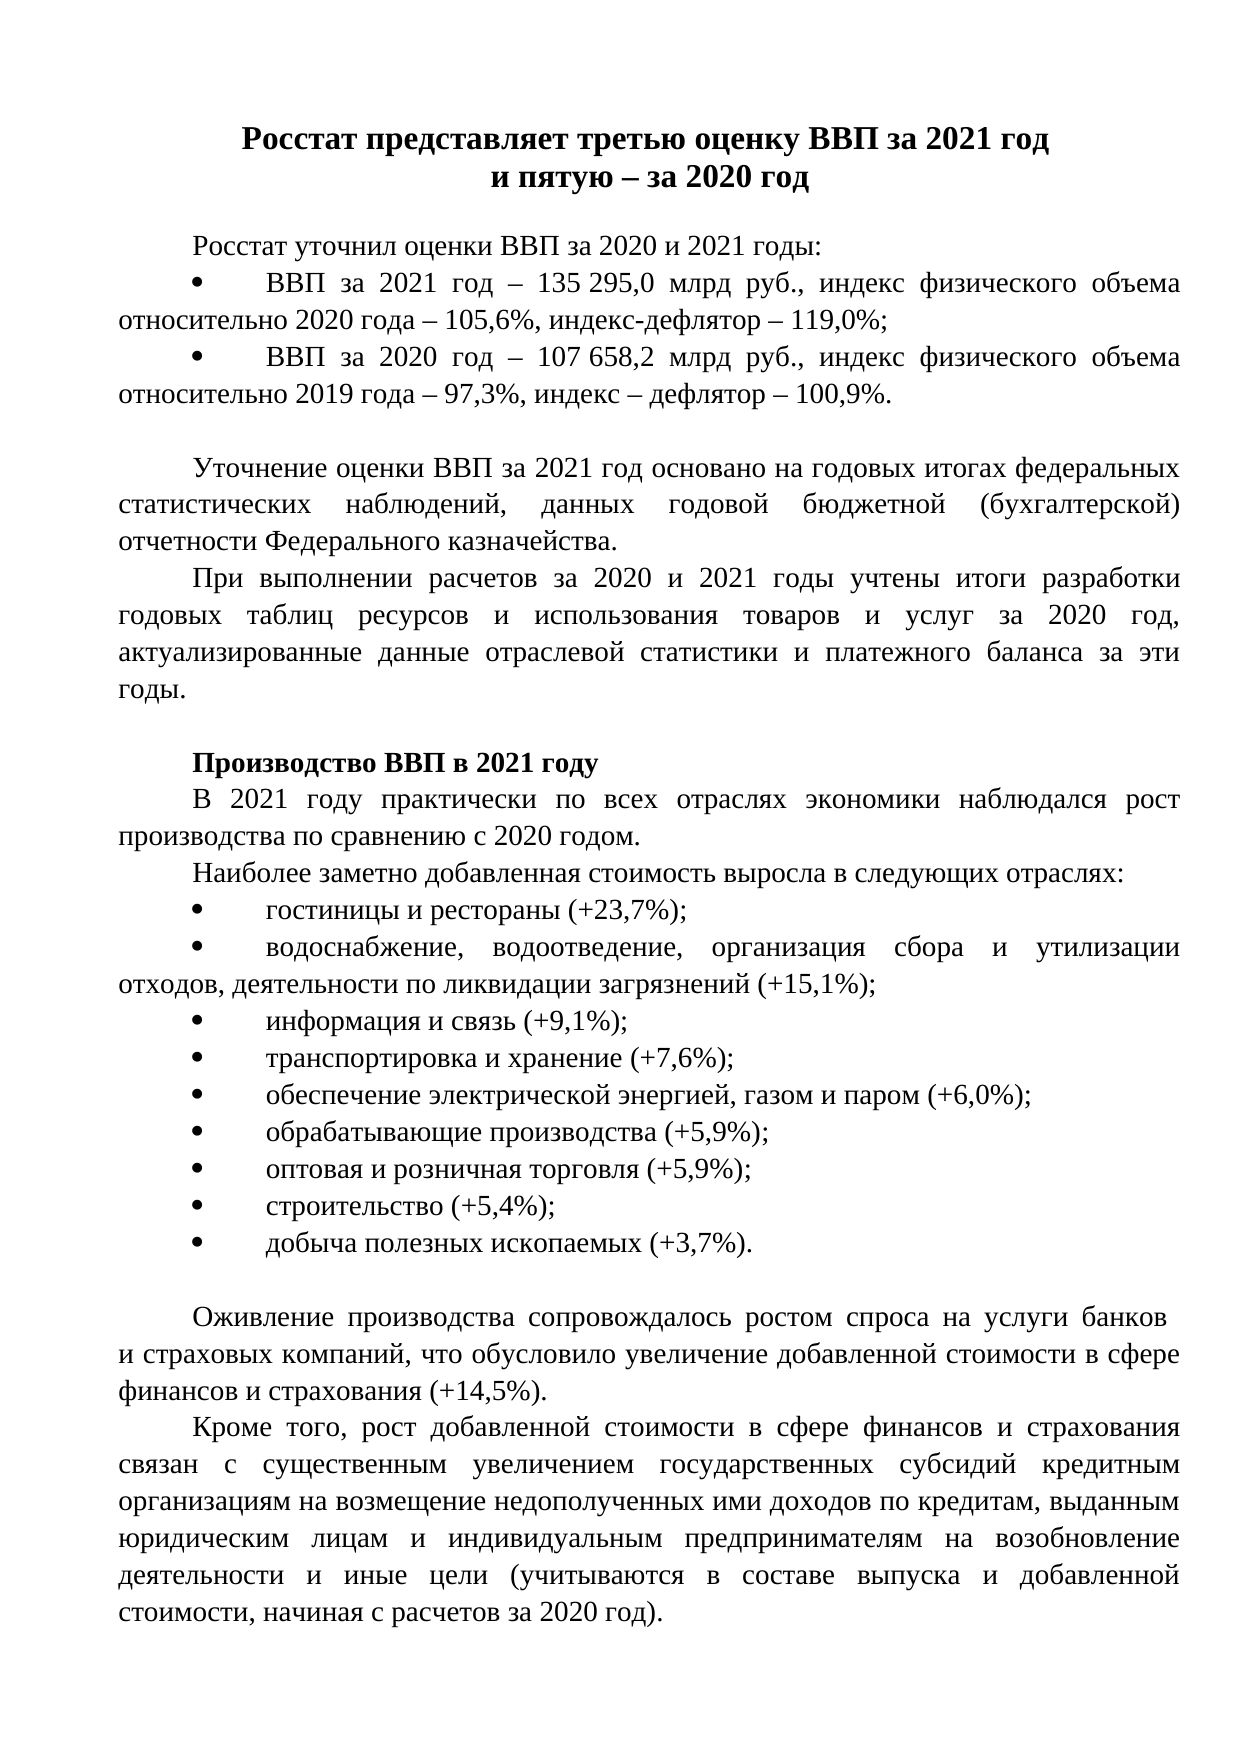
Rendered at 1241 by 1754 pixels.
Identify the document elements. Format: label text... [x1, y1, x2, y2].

text Наиболее заметно добавленная стоимость выросла в следующих отраслях: [118, 855, 1181, 889]
text Росстат уточнил оценки ВВП за 2020 и 2021 годы: [118, 228, 1181, 262]
list обрабатывающие производства (+5,9%); [118, 1114, 1181, 1148]
list оптовая и розничная торговля (+5,9%); [118, 1151, 1181, 1185]
text При выполнении расчетов за 2020 и 2021 годы учтены итоги разработки годовых таблиц ресурсов и использования товаров и услуг за 2020 год, актуализированные данные отраслевой статистики и платежного баланса за эти годы. [118, 560, 1181, 704]
text Производство ВВП в 2021 году [118, 745, 1181, 778]
list транспортировка и хранение (+7,6%); [118, 1040, 1181, 1074]
list добыча полезных ископаемых (+3,7%). [118, 1225, 1181, 1259]
list водоснабжение, водоотведение, организация сбора и утилизации отходов, деятельности по ликвидации загрязнений (+15,1%); [118, 929, 1181, 1000]
list информация и связь (+9,1%); [118, 1003, 1181, 1037]
text Кроме того, рост добавленной стоимости в сфере финансов и страхования связан с существенным увеличением государственных субсидий кредитным организациям на возмещение недополученных ими доходов по кредитам, выданным юридическим лицам и индивидуальным предпринимателям на возобновление деятельности и иные цели (учитываются в составе выпуска и добавленной стоимости, начиная с расчетов за 2020 год). [118, 1409, 1181, 1627]
list обеспечение электрической энергией, газом и паром (+6,0%); [118, 1077, 1181, 1111]
text Оживление производства сопровождалось ростом спроса на услуги банков и страховых компаний, что обусловило увеличение добавленной стоимости в сфере финансов и страхования (+14,5%). [118, 1299, 1181, 1406]
text В 2021 году практически по всех отраслях экономики наблюдался рост производства по сравнению с 2020 годом. [118, 782, 1181, 852]
list ВВП за 2021 год – 135 295,0 млрд руб., индекс физического объема относительно 2020 года – 105,6%, индекс-дефлятор – 119,0%; [118, 265, 1181, 336]
text Уточнение оценки ВВП за 2021 год основано на годовых итогах федеральных статистических наблюдений, данных годовой бюджетной (бухгалтерской) отчетности Федерального казначейства. [118, 450, 1181, 557]
text Росстат представляет третью оценку ВВП за 2021 год и пятую – за 2020 год [118, 118, 1181, 195]
list строительство (+5,4%); [118, 1188, 1181, 1222]
list ВВП за 2020 год – 107 658,2 млрд руб., индекс физического объема относительно 2019 года – 97,3%, индекс – дефлятор – 100,9%. [118, 339, 1181, 409]
list гостиницы и рестораны (+23,7%); [118, 892, 1181, 926]
